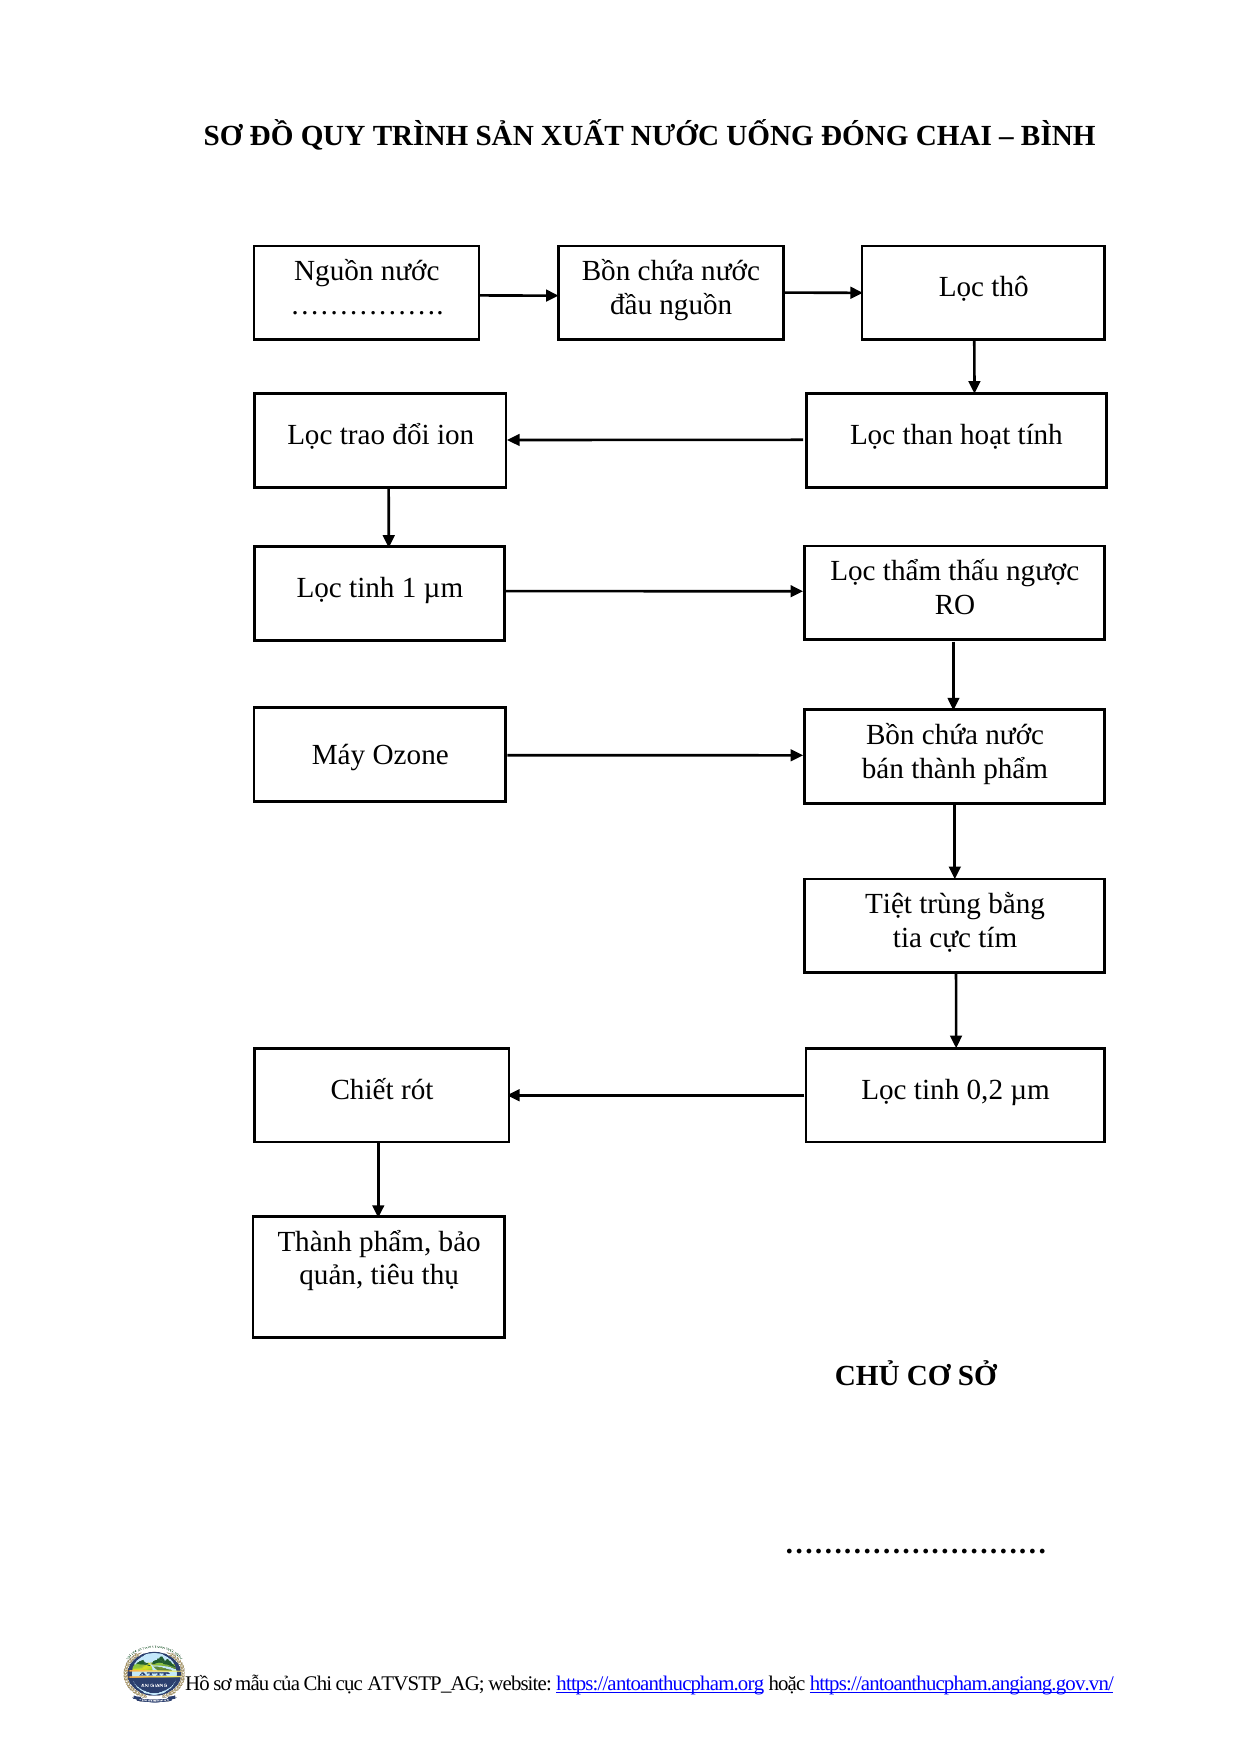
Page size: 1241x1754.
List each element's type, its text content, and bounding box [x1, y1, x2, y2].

text SƠ ĐỒ QUY TRÌNH SẢN XUẤT NƯỚC UỐNG ĐÓNG CHAI – BÌNH [177, 118, 1122, 152]
text CHỦ CƠ SỞ [177, 1358, 1122, 1392]
text ……………………… [177, 1526, 1122, 1559]
picture [123, 1643, 185, 1704]
